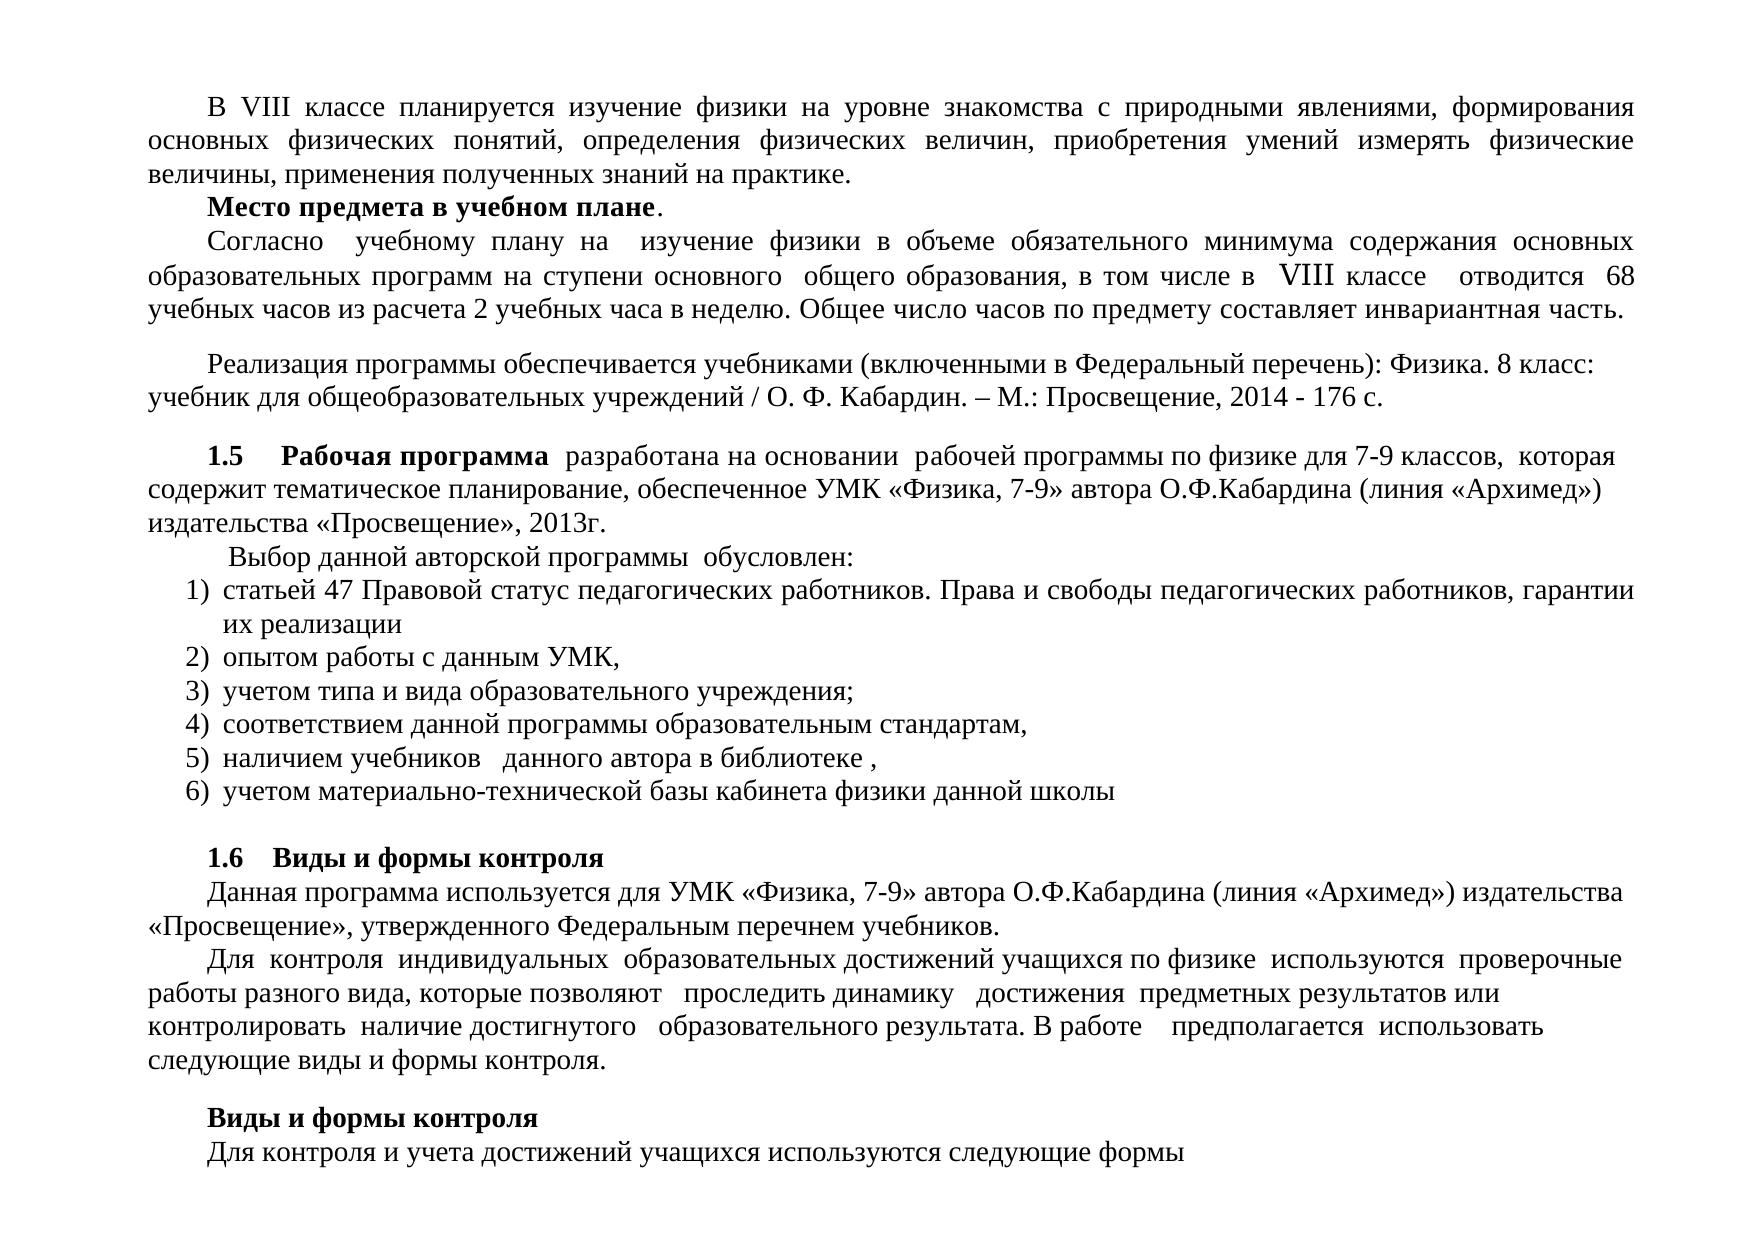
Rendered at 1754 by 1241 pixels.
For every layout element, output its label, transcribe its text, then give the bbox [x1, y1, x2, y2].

list учетом материально-технической базы кабинета физики данной школы [185, 773, 1636, 807]
text Для контроля индивидуальных образовательных достижений учащихся по физике используются проверочные работы разного вида, которые позволяют проследить динамику достижения предметных результатов или контролировать наличие достигнутого образовательного результата. В работе предполагается использовать следующие виды и формы контроля. [148, 941, 1636, 1075]
text 1.5 Рабочая программа разработана на основании рабочей программы по физике для 7-9 классов, которая содержит тематическое планирование, обеспеченное УМК «Физика, 7-9» автора О.Ф.Кабардина (линия «Архимед») издательства «Просвещение», 2013г. [148, 438, 1636, 539]
list 1.6 Виды и формы контроля [148, 841, 1636, 874]
text Место предмета в учебном плане. [148, 189, 1636, 223]
text Виды и формы контроля [148, 1100, 1636, 1134]
text Выбор данной авторской программы обусловлен: [148, 539, 1636, 572]
list опытом работы с данным УМК, [185, 639, 1636, 673]
text Реализация программы обеспечивается учебниками (включенными в Федеральный перечень): Физика. 8 класс: учебник для общеобразовательных учреждений / О. Ф. Кабардин. – М.: Просвещение, 2014 - 176 с. [148, 346, 1636, 413]
list статьей 47 Правовой статус педагогических работников. Права и свободы педагогических работников, гарантии их реализации [185, 572, 1636, 639]
list учетом типа и вида образовательного учреждения; [185, 673, 1636, 706]
list Согласно учебному плану на изучение физики в объеме обязательного минимума содержания основных образовательных программ на ступени основного общего образования, в том числе в VIII классе отводится 68 учебных часов из расчета 2 учебных часа в неделю. Общее число часов по предмету составляет инвариантная часть. [148, 223, 1636, 325]
text Данная программа используется для УМК «Физика, 7-9» автора О.Ф.Кабардина (линия «Архимед») издательства «Просвещение», утвержденного Федеральным перечнем учебников. [148, 874, 1636, 941]
text Для контроля и учета достижений учащихся используются следующие формы [148, 1134, 1636, 1167]
list наличием учебников данного автора в библиотеке , [185, 740, 1636, 773]
text В VIII классе планируется изучение физики на уровне знакомства с природными явлениями, формирования основных физических понятий, определения физических величин, приобретения умений измерять физические величины, применения полученных знаний на практике. [148, 89, 1636, 189]
list соответствием данной программы образовательным стандартам, [185, 706, 1636, 740]
